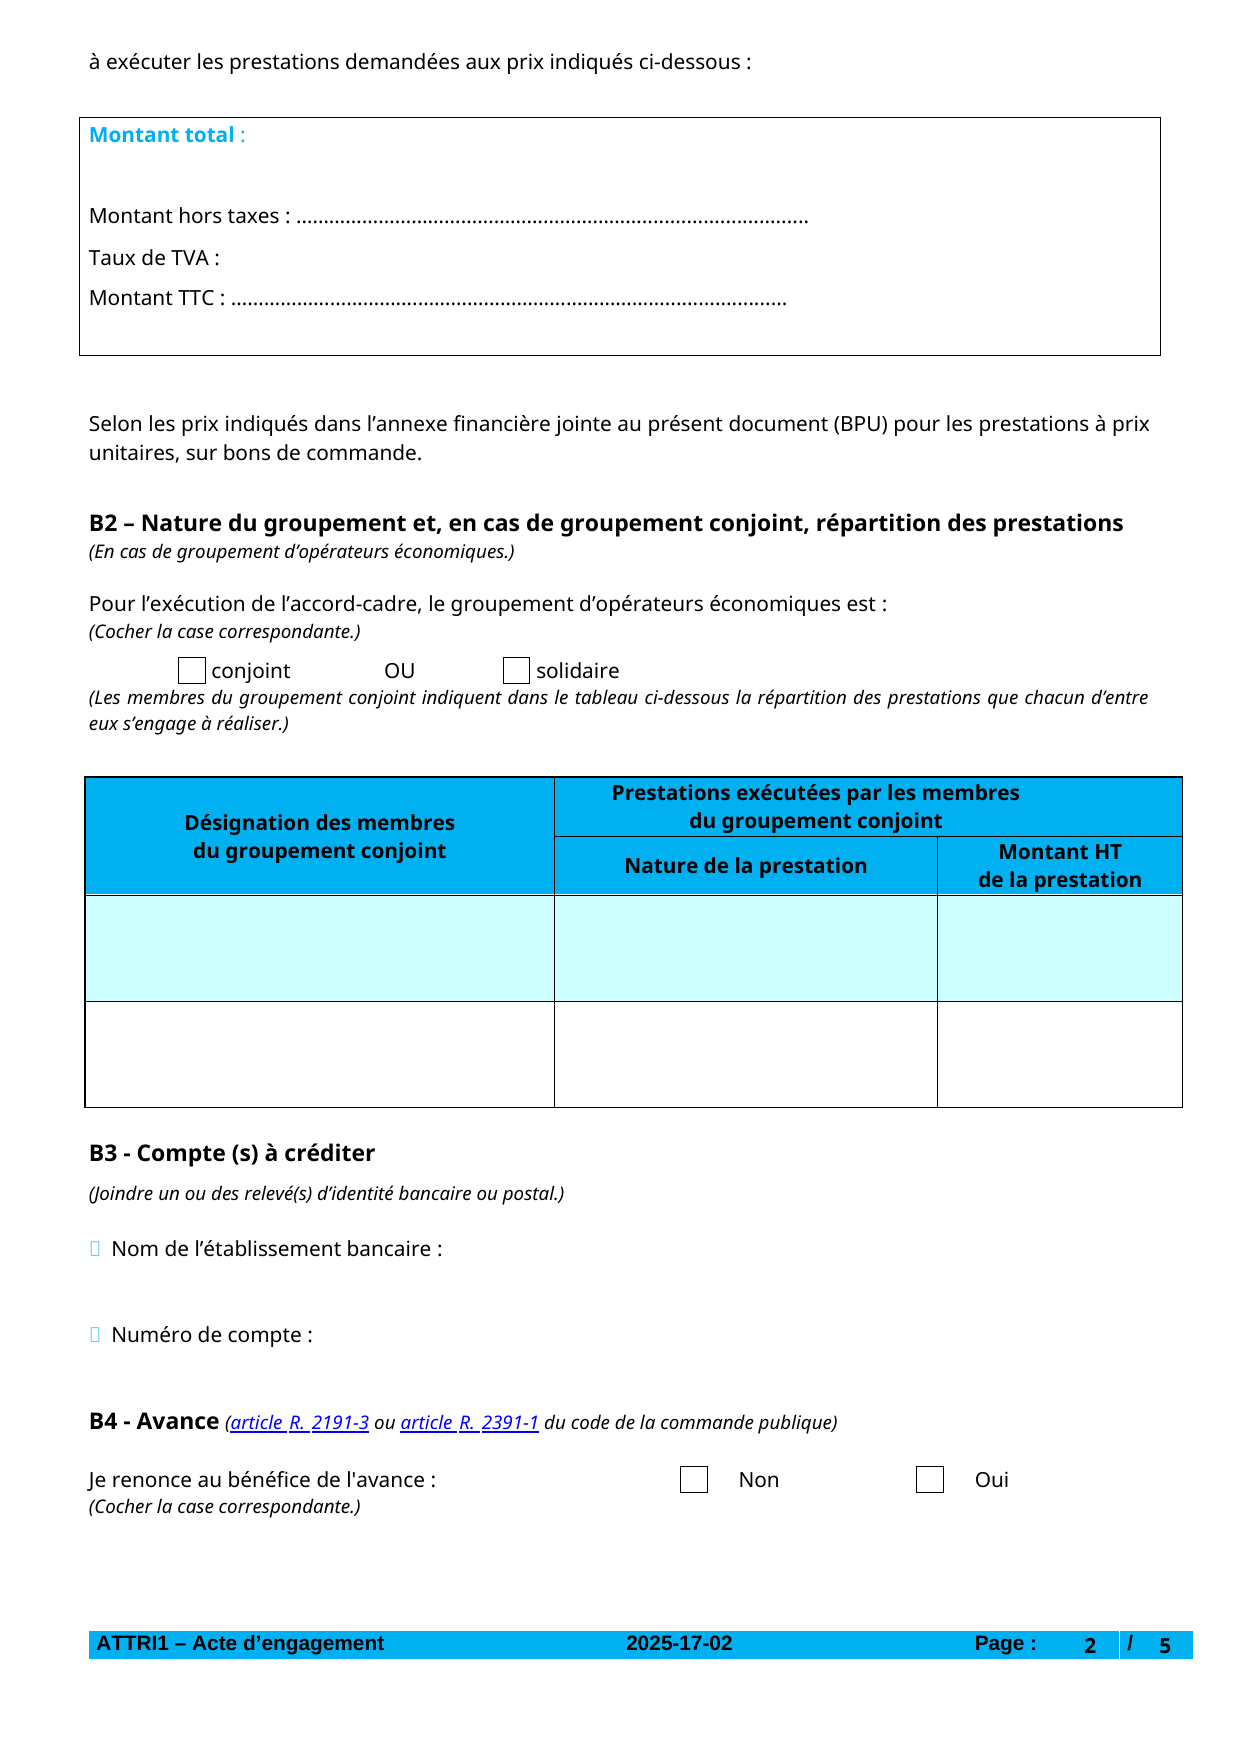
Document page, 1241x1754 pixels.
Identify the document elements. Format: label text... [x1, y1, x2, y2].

text à exécuter les prestations demandées aux prix indiqués ci-dessous : [89, 47, 1152, 76]
table_cell [86, 1002, 554, 1107]
table_cell Montant HT de la prestation [938, 837, 1182, 894]
table_cell [938, 1002, 1182, 1107]
text (Cocher la case correspondante.) [89, 1493, 1152, 1519]
text B2 – Nature du groupement et, en cas de groupement conjoint, répartition des prestations [89, 507, 1152, 538]
text (Joindre un ou des relevé(s) d’identité bancaire ou postal.) [89, 1181, 1152, 1206]
text Montant hors taxes : ……………………………………………………….............................. [80, 198, 1160, 230]
text Montant total : [80, 118, 1160, 148]
text conjoint OU solidaire [89, 656, 1152, 684]
text Selon les prix indiqués dans l’annexe financière jointe au présent document (BPU) pour les prestations à prix unitaires, sur bons de commande. [89, 409, 1152, 466]
table_cell [938, 896, 1182, 1001]
table_cell [555, 1002, 937, 1107]
table_cell [555, 896, 937, 1001]
table_header Désignation des membres du groupement conjoint [86, 778, 554, 894]
table_cell [86, 896, 554, 1001]
text Pour l’exécution de l’accord-cadre, le groupement d’opérateurs économiques est : [89, 589, 1152, 618]
text  Numéro de compte : [89, 1320, 1152, 1348]
text (Les membres du groupement conjoint indiquent dans le tableau ci-dessous la répartition des prestations que chacun d’entre eux s’engage à réaliser.) [89, 684, 1152, 736]
text Montant TTC : …………………………….………………………………………...................... [80, 280, 1160, 312]
text B4 - Avance (article R. 2191-3 ou article R. 2391-1 du code de la commande publique) [89, 1405, 1152, 1436]
text  Nom de l’établissement bancaire : [89, 1234, 1152, 1263]
text B3 - Compte (s) à créditer [89, 1137, 1152, 1168]
text (En cas de groupement d’opérateurs économiques.) [89, 538, 1152, 564]
text (Cocher la case correspondante.) [89, 618, 1152, 643]
table_cell Nature de la prestation [555, 837, 937, 894]
text Je renonce au bénéfice de l'avance : Non Oui [89, 1465, 1152, 1493]
table_header Prestations exécutées par les membres du groupement conjoint [555, 778, 1182, 836]
text Taux de TVA : [80, 239, 1160, 271]
